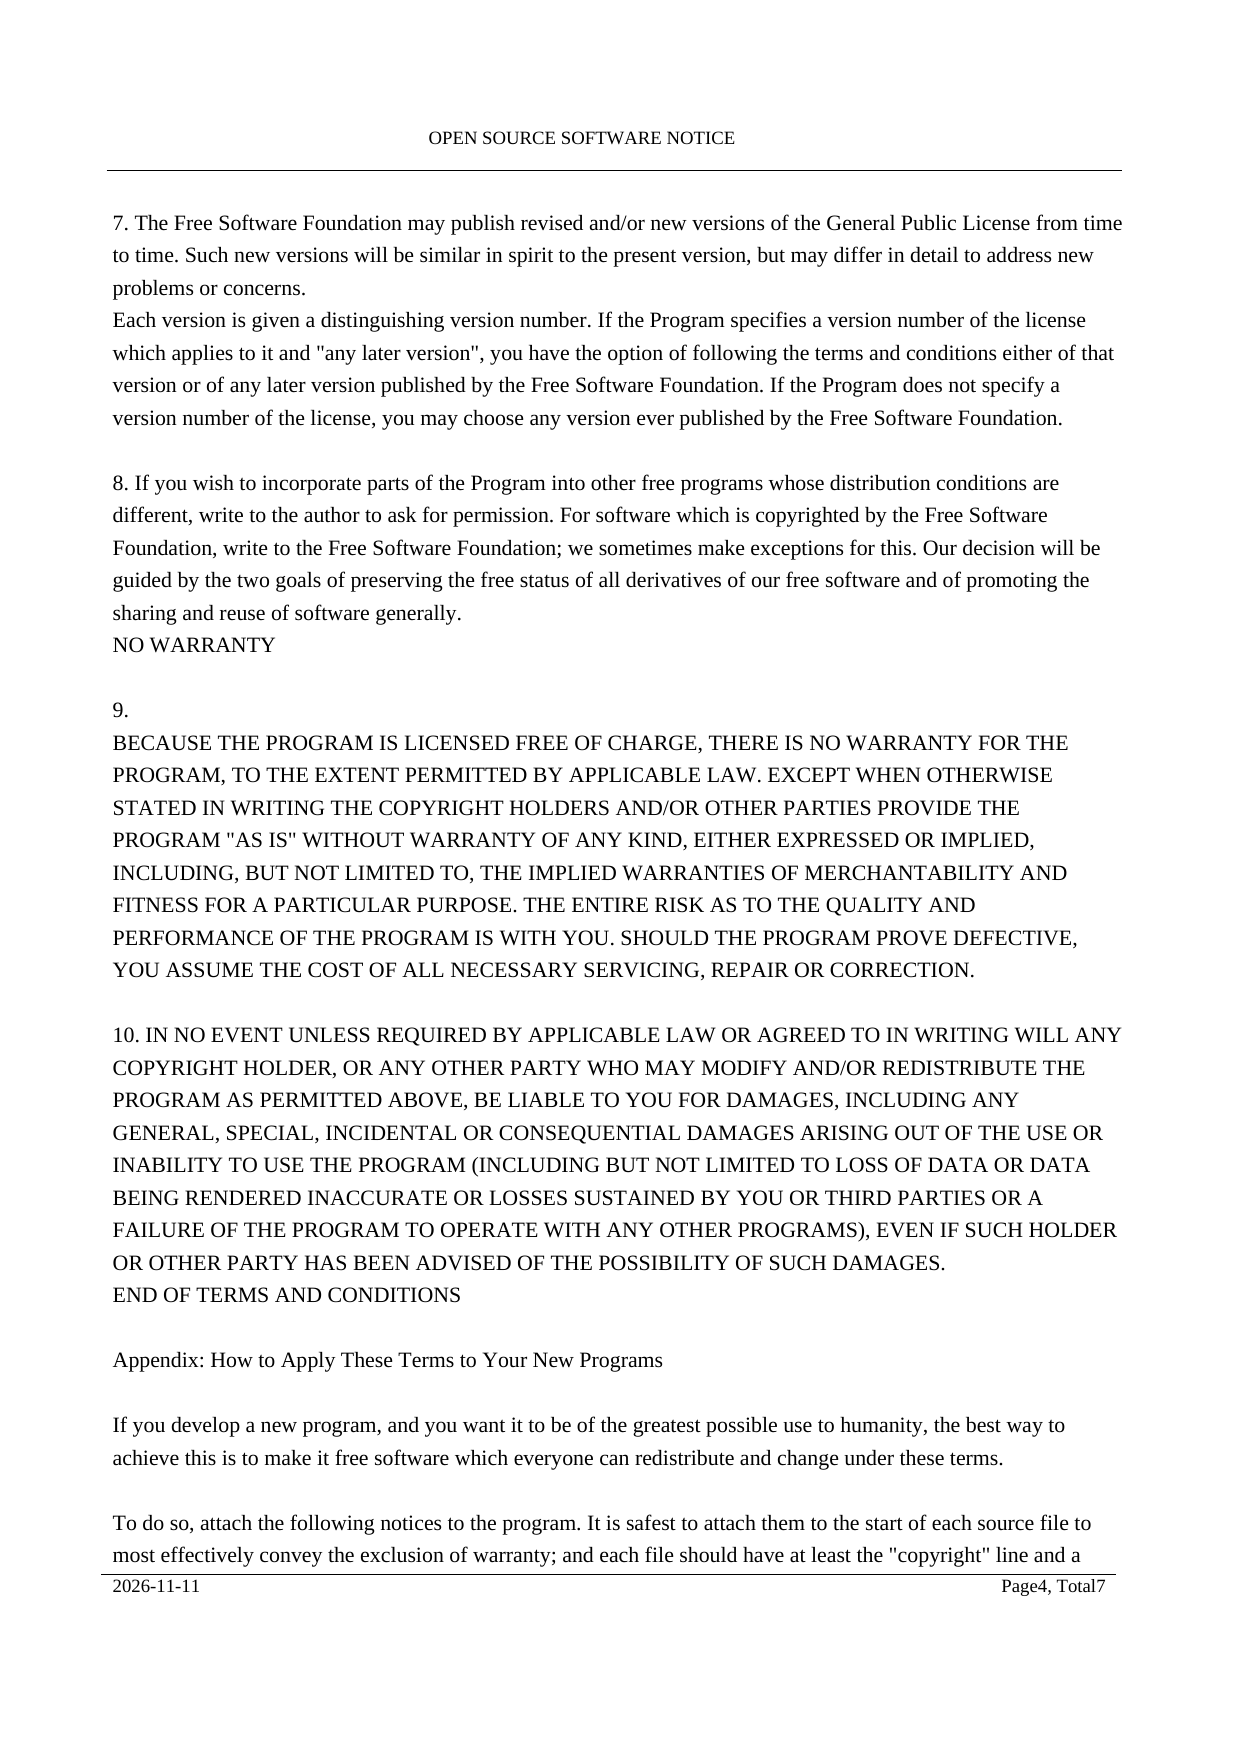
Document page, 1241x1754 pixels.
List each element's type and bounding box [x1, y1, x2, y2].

text [112, 206, 1128, 1571]
